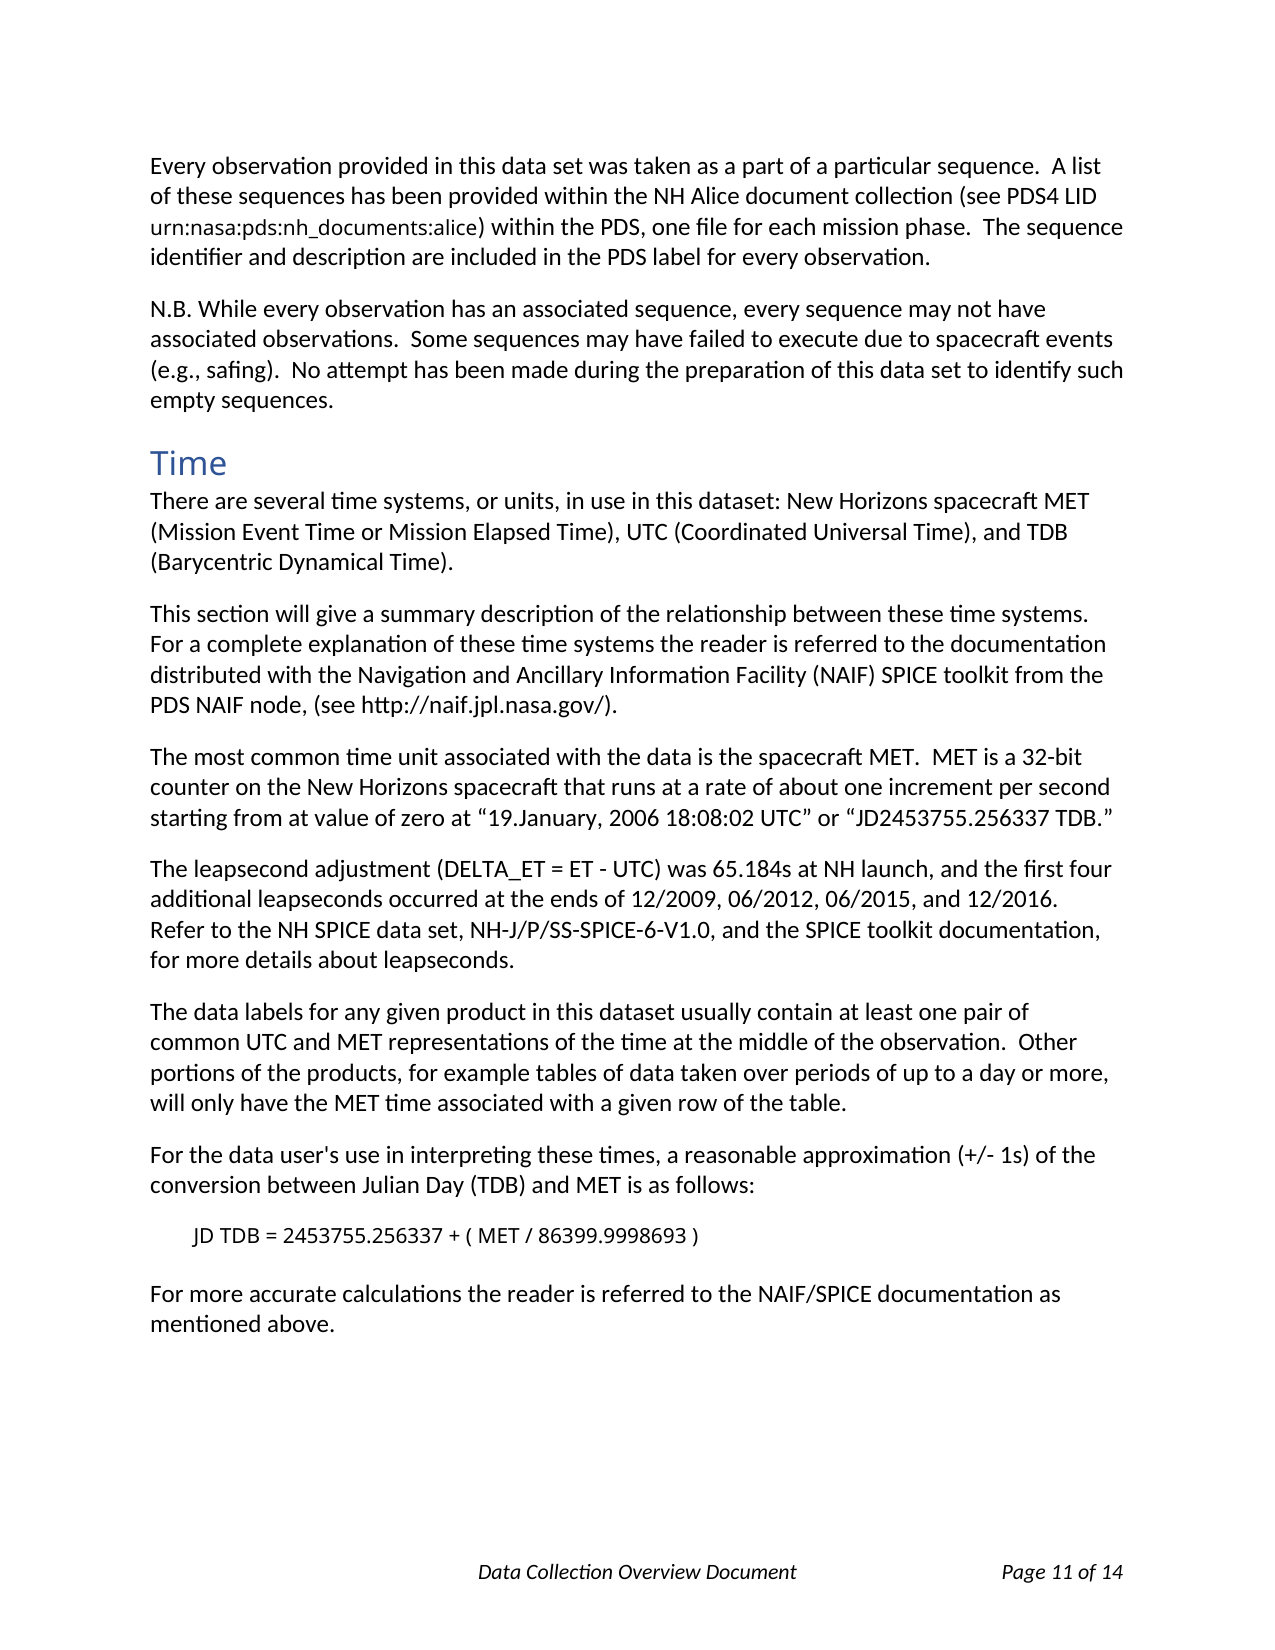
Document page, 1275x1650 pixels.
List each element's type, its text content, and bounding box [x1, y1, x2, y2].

text The data labels for any given product in this dataset usually contain at least one pair of common UTC and MET representations of the time at the middle of the observation. Other portions of the products, for example tables of data taken over periods of up to a day or more, will only have the MET time associated with a given row of the table. [150, 996, 1125, 1118]
text Every observation provided in this data set was taken as a part of a particular sequence. A list of these sequences has been provided within the NH Alice document collection (see PDS4 LID urn:nasa:pds:nh_documents:alice) within the PDS, one file for each mission phase. The sequence identifier and description are included in the PDS label for every observation. [150, 150, 1125, 272]
subtitle Time [150, 440, 1125, 485]
text The leapsecond adjustment (DELTA_ET = ET - UTC) was 65.184s at NH launch, and the first four additional leapseconds occurred at the ends of 12/2009, 06/2012, 06/2015, and 12/2016. Refer to the NH SPICE data set, NH-J/P/SS-SPICE-6-V1.0, and the SPICE toolkit documentation, for more details about leapseconds. [150, 853, 1125, 975]
text N.B. While every observation has an associated sequence, every sequence may not have associated observations. Some sequences may have failed to execute due to spacecraft events (e.g., safing). No attempt has been made during the preparation of this data set to identify such empty sequences. [150, 293, 1125, 415]
text JD TDB = 2453755.256337 + ( MET / 86399.9998693 ) [150, 1221, 1125, 1249]
text For more accurate calculations the reader is referred to the NAIF/SPICE documentation as mentioned above. [150, 1278, 1125, 1339]
text For the data user's use in interpreting these times, a reasonable approximation (+/- 1s) of the conversion between Julian Day (TDB) and MET is as follows: [150, 1139, 1125, 1200]
text There are several time systems, or units, in use in this dataset: New Horizons spacecraft MET (Mission Event Time or Mission Elapsed Time), UTC (Coordinated Universal Time), and TDB (Barycentric Dynamical Time). [150, 485, 1125, 577]
text This section will give a summary description of the relationship between these time systems. For a complete explanation of these time systems the reader is referred to the documentation distributed with the Navigation and Ancillary Information Facility (NAIF) SPICE toolkit from the PDS NAIF node, (see http://naif.jpl.nasa.gov/). [150, 598, 1125, 720]
text The most common time unit associated with the data is the spacecraft MET. MET is a 32-bit counter on the New Horizons spacecraft that runs at a rate of about one increment per second starting from at value of zero at “19.January, 2006 18:08:02 UTC” or “JD2453755.256337 TDB.” [150, 741, 1125, 832]
